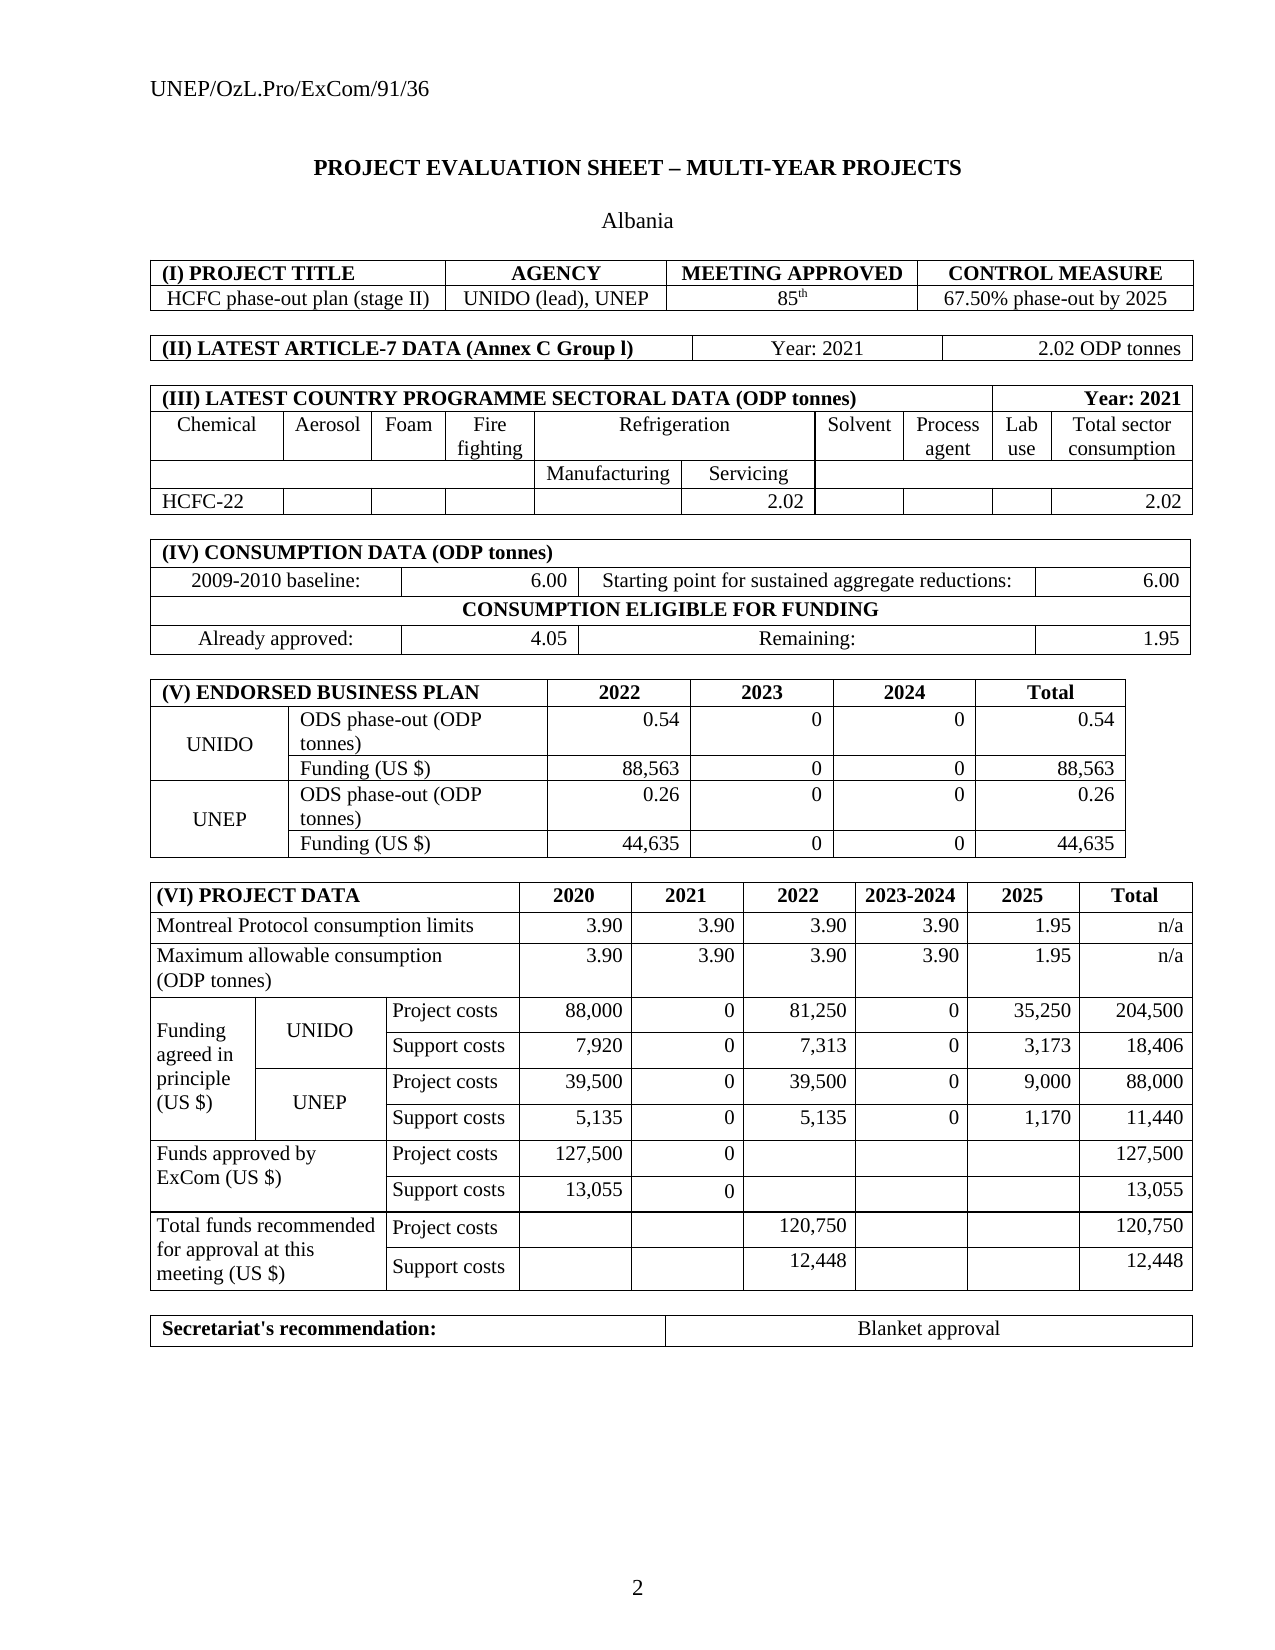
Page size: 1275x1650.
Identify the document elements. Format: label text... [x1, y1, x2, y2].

table_cell [520, 1248, 631, 1290]
table_cell 18,406 [1080, 1033, 1192, 1068]
table_cell 9,000 [968, 1069, 1079, 1104]
table_cell 88,000 [520, 998, 631, 1032]
table_cell 0 [632, 998, 743, 1032]
table_cell 127,500 [1080, 1141, 1192, 1176]
table_cell 0 [856, 998, 967, 1032]
table_cell Fire fighting [446, 412, 534, 460]
table_cell 127,500 [520, 1141, 631, 1176]
table_header (I) PROJECT TITLE [151, 261, 445, 284]
table_cell UNEP [151, 781, 288, 857]
table_cell Project costs [387, 1213, 519, 1247]
table_header 2024 [834, 680, 975, 706]
table_cell 7,920 [520, 1033, 631, 1068]
table_cell Total sector consumption [1052, 412, 1192, 460]
table_header Year: 2021 [693, 336, 942, 360]
table_header Year: 2021 [993, 386, 1192, 411]
table_cell 0 [691, 781, 833, 829]
table_cell 0.54 [976, 707, 1125, 755]
table_cell 0 [834, 707, 975, 755]
table_cell Foam [372, 412, 445, 460]
table_cell CONSUMPTION ELIGIBLE FOR FUNDING [151, 597, 1190, 625]
table_cell 0 [691, 756, 833, 780]
table_cell 120,750 [744, 1213, 855, 1247]
table_cell UNIDO [256, 998, 386, 1068]
table_cell 0 [834, 781, 975, 829]
table_cell [744, 1177, 855, 1211]
table_cell Refrigeration [535, 412, 814, 460]
table_cell 0.26 [548, 781, 690, 829]
table_cell 3,173 [968, 1033, 1079, 1068]
table_cell 0 [632, 1105, 743, 1140]
table_cell 67.50% phase-out by 2025 [918, 286, 1193, 310]
table_cell [816, 461, 1192, 487]
table_cell 88,563 [548, 756, 690, 780]
table_cell Remaining: [579, 626, 1035, 653]
table_cell 2.02 [1052, 489, 1192, 513]
table_cell 4.05 [402, 626, 578, 653]
table_cell Funding (US $) [289, 756, 547, 780]
table_cell 1.95 [968, 913, 1079, 942]
text Albania [150, 207, 1125, 233]
table_cell [968, 1213, 1079, 1247]
table_header (V) ENDORSED BUSINESS PLAN [151, 680, 547, 706]
table_header Total [1080, 883, 1192, 912]
table_header (II) LATEST ARTICLE-7 DATA (Annex C Group l) [151, 336, 692, 360]
table_cell 5,135 [520, 1105, 631, 1140]
table_cell Servicing [682, 461, 814, 487]
table_cell 0 [632, 1069, 743, 1104]
table_cell HCFC phase-out plan (stage II) [151, 286, 445, 310]
table_cell 3.90 [520, 944, 631, 997]
table_cell 13,055 [1080, 1177, 1192, 1211]
table_cell [632, 1248, 743, 1290]
table_cell UNIDO (lead), UNEP [446, 286, 666, 310]
table_cell [744, 1141, 855, 1176]
table_cell [372, 489, 445, 513]
table_cell Project costs [387, 1069, 519, 1104]
table_cell [968, 1177, 1079, 1211]
table_cell 0 [691, 707, 833, 755]
table_cell 0.54 [548, 707, 690, 755]
table_cell 88,563 [976, 756, 1125, 780]
table_cell n/a [1080, 913, 1192, 942]
table_cell 12,448 [1080, 1248, 1192, 1290]
table_cell 0 [856, 1105, 967, 1140]
table_header AGENCY [446, 261, 666, 284]
table_cell 2.02 [682, 489, 814, 513]
table_cell 44,635 [976, 831, 1125, 857]
table_header 2022 [744, 883, 855, 912]
table_header 2022 [548, 680, 690, 706]
table_cell [284, 489, 371, 513]
table_cell 6.00 [402, 568, 578, 596]
table_header 2020 [520, 883, 631, 912]
table_cell 0 [834, 831, 975, 857]
table_header Blanket approval [666, 1316, 1192, 1346]
table_header Secretariat's recommendation: [151, 1316, 665, 1346]
table_cell [993, 489, 1051, 513]
table_cell Project costs [387, 998, 519, 1032]
table_cell [632, 1213, 743, 1247]
table_header 2021 [632, 883, 743, 912]
table_cell 0 [691, 831, 833, 857]
table_cell Already approved: [151, 626, 401, 653]
table_cell [856, 1248, 967, 1290]
table_cell Montreal Protocol consumption limits [151, 913, 519, 942]
table_cell [535, 489, 681, 513]
table_header CONTROL MEASURE [918, 261, 1193, 284]
table_cell 13,055 [520, 1177, 631, 1211]
table_cell 3.90 [520, 913, 631, 942]
table_cell 1.95 [1036, 626, 1190, 653]
table_cell Solvent [816, 412, 903, 460]
table_cell 3.90 [744, 944, 855, 997]
table_cell 7,313 [744, 1033, 855, 1068]
table_header 2023 [691, 680, 833, 706]
table_header (IV) CONSUMPTION DATA (ODP tonnes) [151, 540, 1190, 567]
table_cell 1.95 [968, 944, 1079, 997]
table_cell Maximum allowable consumption (ODP tonnes) [151, 944, 519, 997]
table_cell 39,500 [520, 1069, 631, 1104]
table_cell [968, 1248, 1079, 1290]
table_cell UNIDO [151, 707, 288, 780]
table_cell Funding agreed in principle (US $) [151, 998, 255, 1140]
table_cell 6.00 [1036, 568, 1190, 596]
table_cell 3.90 [856, 944, 967, 997]
text PROJECT EVALUATION SHEET – MULTI-YEAR PROJECTS [150, 154, 1125, 180]
table_cell 88,000 [1080, 1069, 1192, 1104]
table_cell 35,250 [968, 998, 1079, 1032]
table_cell ODS phase-out (ODP tonnes) [289, 781, 547, 829]
table_cell 11,440 [1080, 1105, 1192, 1140]
table_header 2.02 ODP tonnes [943, 336, 1192, 360]
table_cell n/a [1080, 944, 1192, 997]
table_cell 12,448 [744, 1248, 855, 1290]
table_cell HCFC-22 [151, 489, 283, 513]
table_cell 44,635 [548, 831, 690, 857]
table_cell Aerosol [284, 412, 371, 460]
table_cell 39,500 [744, 1069, 855, 1104]
table_cell Support costs [387, 1105, 519, 1140]
table_cell Funds approved by ExCom (US $) [151, 1141, 386, 1211]
table_cell 0 [834, 756, 975, 780]
table_cell Chemical [151, 412, 283, 460]
table_cell Manufacturing [535, 461, 681, 487]
table_cell [856, 1177, 967, 1211]
table_cell 0 [632, 1141, 743, 1176]
table_cell 0 [856, 1069, 967, 1104]
table_cell [151, 461, 534, 487]
table_cell 0 [632, 1033, 743, 1068]
table_cell [968, 1141, 1079, 1176]
table_cell 1,170 [968, 1105, 1079, 1140]
table_cell [520, 1213, 631, 1247]
table_header (VI) PROJECT DATA [151, 883, 519, 912]
table_cell Support costs [387, 1248, 519, 1290]
table_cell 3.90 [632, 913, 743, 942]
table_cell [816, 489, 903, 513]
table_header MEETING APPROVED [667, 261, 917, 284]
table_header (III) LATEST COUNTRY PROGRAMME SECTORAL DATA (ODP tonnes) [151, 386, 992, 411]
table_cell 85th [667, 286, 917, 310]
table_cell [856, 1213, 967, 1247]
table_cell Support costs [387, 1177, 519, 1211]
table_cell Total funds recommended for approval at this meeting (US $) [151, 1213, 386, 1290]
table_header 2023-2024 [856, 883, 967, 912]
table_header 2025 [968, 883, 1079, 912]
table_cell 5,135 [744, 1105, 855, 1140]
table_cell Support costs [387, 1033, 519, 1068]
table_cell 3.90 [744, 913, 855, 942]
table_cell [856, 1141, 967, 1176]
table_header Total [976, 680, 1125, 706]
table_cell [446, 489, 534, 513]
table_cell 0 [856, 1033, 967, 1068]
table_cell Process agent [904, 412, 992, 460]
table_cell Funding (US $) [289, 831, 547, 857]
table_cell Starting point for sustained aggregate reductions: [579, 568, 1035, 596]
table_cell 120,750 [1080, 1213, 1192, 1247]
table_cell 204,500 [1080, 998, 1192, 1032]
table_cell Project costs [387, 1141, 519, 1176]
table_cell 0.26 [976, 781, 1125, 829]
table_cell 3.90 [856, 913, 967, 942]
table_cell 0 [632, 1177, 743, 1211]
table_cell Lab use [993, 412, 1051, 460]
table_cell 2009-2010 baseline: [151, 568, 401, 596]
table_cell [904, 489, 992, 513]
table_cell ODS phase-out (ODP tonnes) [289, 707, 547, 755]
table_cell UNEP [256, 1069, 386, 1140]
table_cell 3.90 [632, 944, 743, 997]
table_cell 81,250 [744, 998, 855, 1032]
